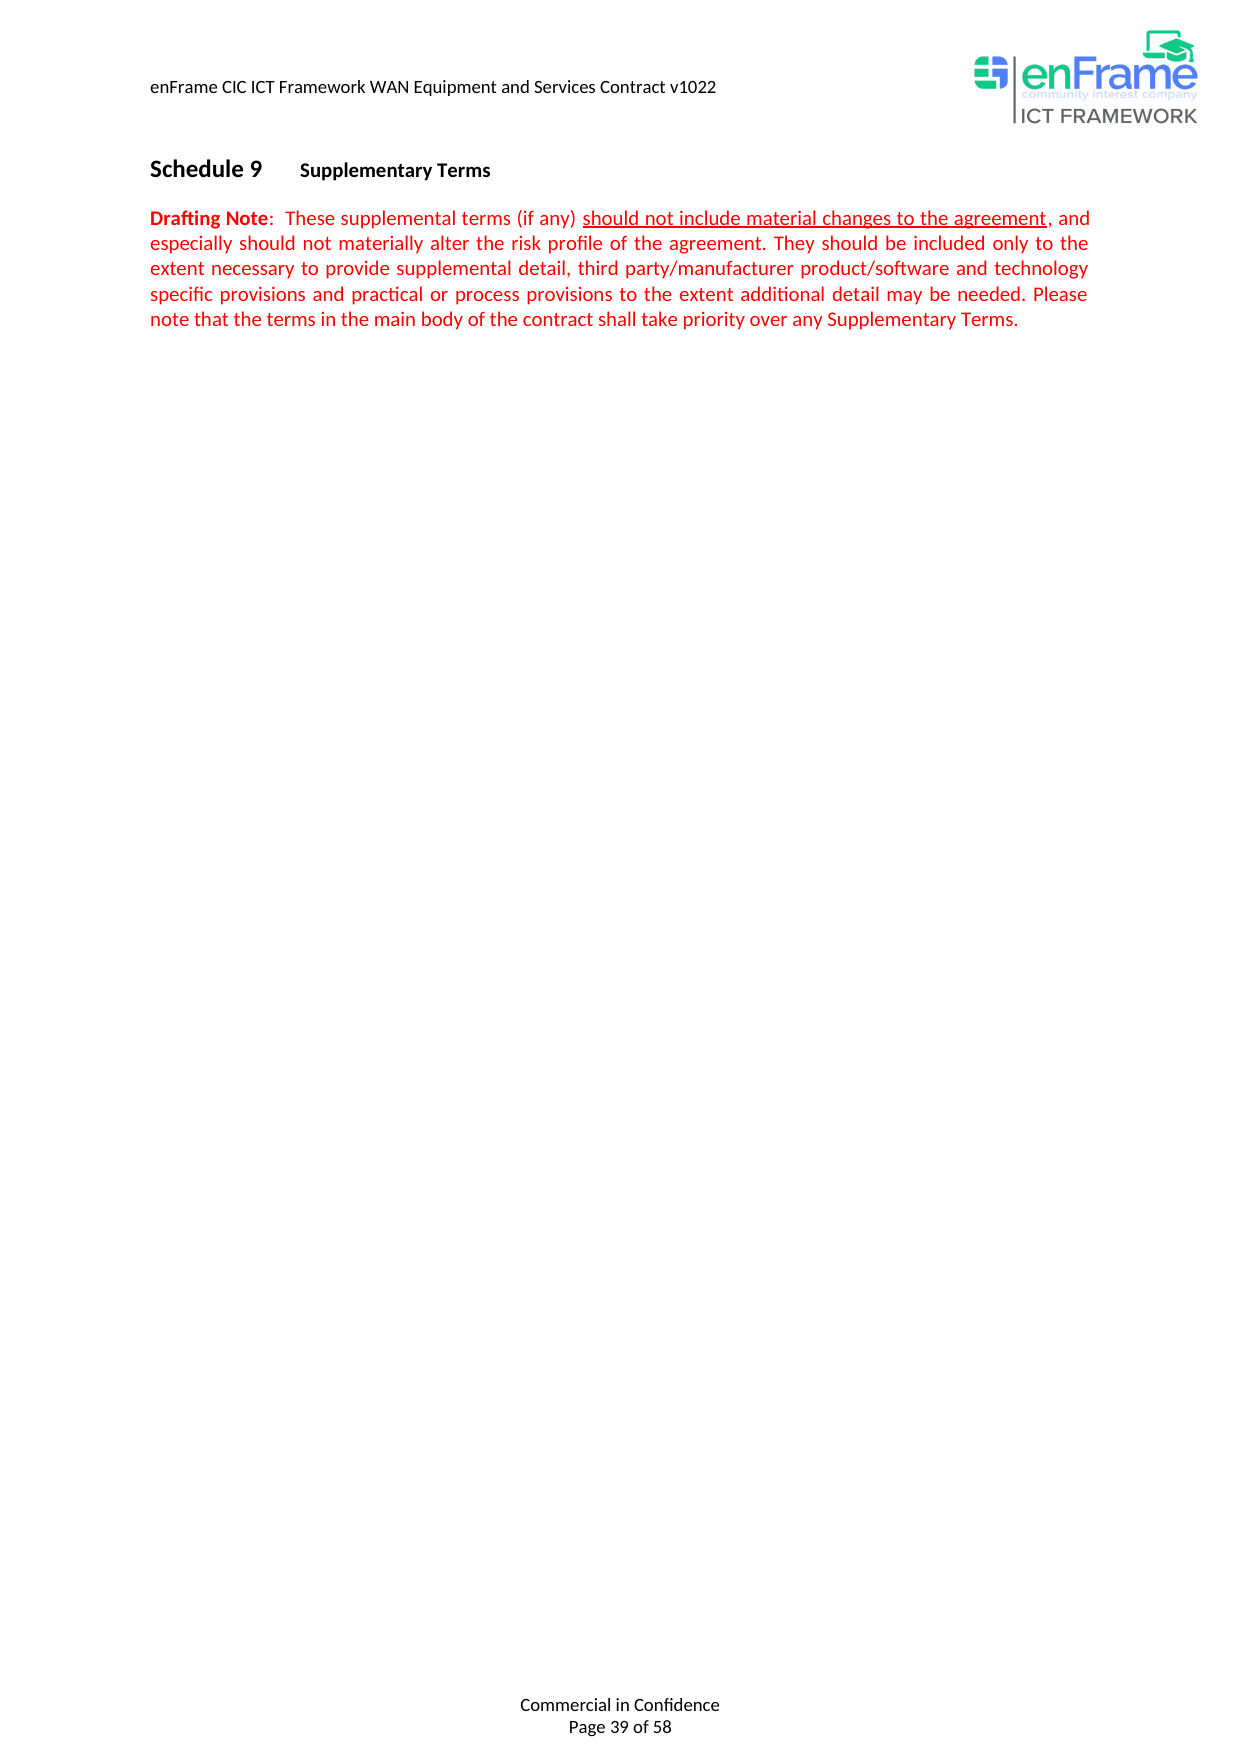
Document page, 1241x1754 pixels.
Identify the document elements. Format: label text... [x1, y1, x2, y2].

picture [959, 15, 1213, 137]
text Drafting Note: These supplemental terms (if any) should not include material changes to the agreement, and especially should not materially alter the risk profile of the agreement. They should be included only to the extent necessary to provide supplemental detail, third party/manufacturer product/software and technology specific provisions and practical or process provisions to the extent additional detail may be needed. Please note that the terms in the main body of the contract shall take priority over any Supplementary Terms. [150, 205, 1090, 332]
text Supplementary Terms [150, 153, 1090, 184]
